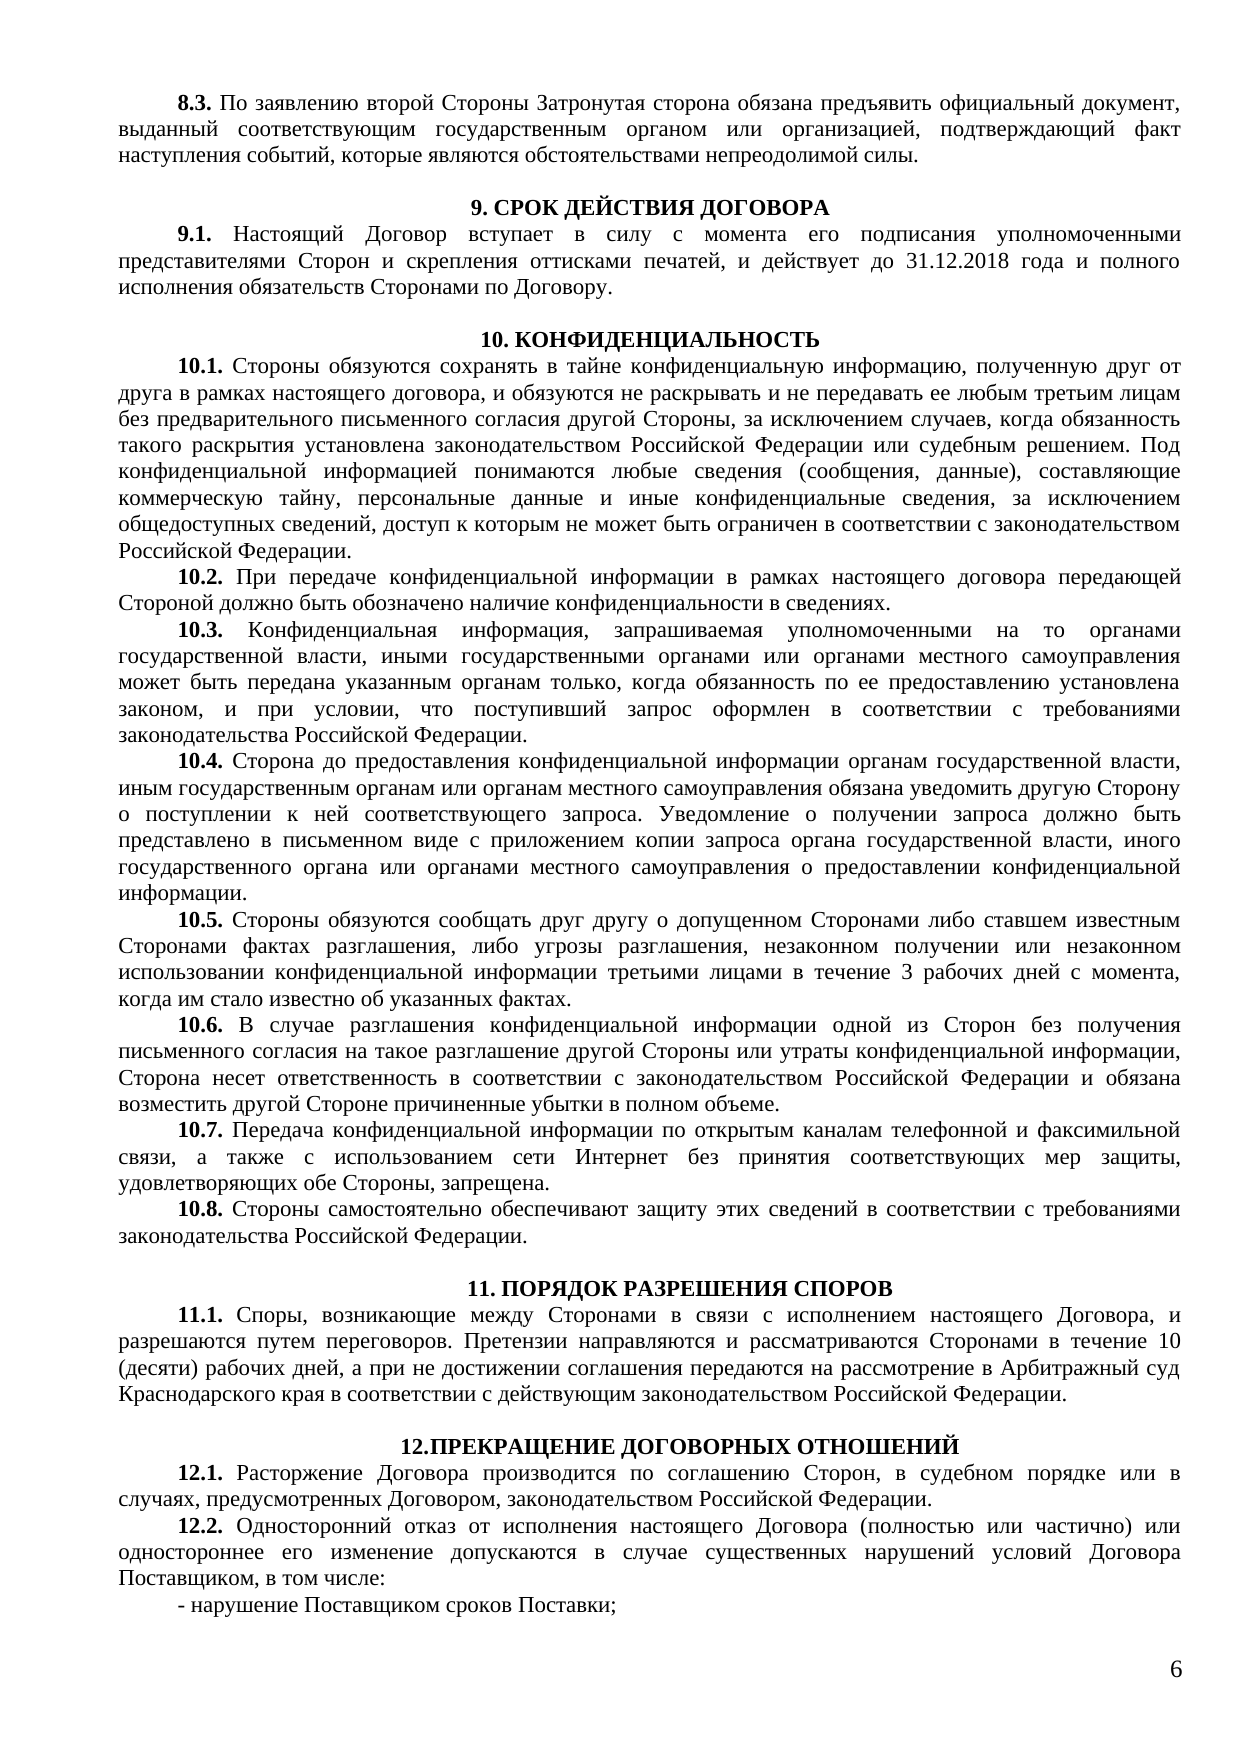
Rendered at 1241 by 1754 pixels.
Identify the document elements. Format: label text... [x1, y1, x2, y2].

text 10. КОНФИДЕНЦИАЛЬНОСТЬ [118, 326, 1182, 352]
text 9.1. Настоящий Договор вступает в силу с момента его подписания уполномоченными представителями Сторон и скрепления оттисками печатей, и действует до 31.12.2018 года и полного исполнения обязательств Сторонами по Договору. [118, 220, 1182, 299]
text 10.7. Передача конфиденциальной информации по открытым каналам телефонной и факсимильной связи, а также с использованием сети Интернет без принятия соответствующих мер защиты, удовлетворяющих обе Стороны, запрещена. [118, 1116, 1182, 1196]
text 11. ПОРЯДОК РАЗРЕШЕНИЯ СПОРОВ [177, 1274, 1182, 1301]
list Расторжение Договора производится по соглашению Сторон, в судебном порядке или в случаях, предусмотренных Договором, законодательством Российской Федерации. [118, 1459, 1182, 1512]
text 10.6. В случае разглашения конфиденциальной информации одной из Сторон без получения письменного согласия на такое разглашение другой Стороны или утраты конфиденциальной информации, Сторона несет ответственность в соответствии с законодательством Российской Федерации и обязана возместить другой Стороне причиненные убытки в полном объеме. [118, 1011, 1182, 1116]
list ПРЕКРАЩЕНИЕ ДОГОВОРНЫХ ОТНОШЕНИЙ [118, 1433, 1182, 1459]
text 9. СРОК ДЕЙСТВИЯ ДОГОВОРА [118, 194, 1182, 220]
text 10.8. Стороны самостоятельно обеспечивают защиту этих сведений в соответствии с требованиями законодательства Российской Федерации. [118, 1196, 1182, 1248]
text 10.2. При передаче конфиденциальной информации в рамках настоящего договора передающей Стороной должно быть обозначено наличие конфиденциальности в сведениях. [118, 563, 1182, 616]
list Односторонний отказ от исполнения настоящего Договора (полностью или частично) или одностороннее его изменение допускаются в случае существенных нарушений условий Договора Поставщиком, в том числе: [118, 1512, 1182, 1591]
text 10.4. Сторона до предоставления конфиденциальной информации органам государственной власти, иным государственным органам или органам местного самоуправления обязана уведомить другую Сторону о поступлении к ней соответствующего запроса. Уведомление о получении запроса должно быть представлено в письменном виде с приложением копии запроса органа государственной власти, иного государственного органа или органами местного самоуправления о предоставлении конфиденциальной информации. [118, 747, 1182, 906]
text 10.5. Стороны обязуются сообщать друг другу о допущенном Сторонами либо ставшем известным Сторонами фактах разглашения, либо угрозы разглашения, незаконном получении или незаконном использовании конфиденциальной информации третьими лицами в течение 3 рабочих дней с момента, когда им стало известно об указанных фактах. [118, 906, 1182, 1011]
text 8.3. По заявлению второй Стороны Затронутая сторона обязана предъявить официальный документ, выданный соответствующим государственным органом или организацией, подтверждающий факт наступления событий, которые являются обстоятельствами непреодолимой силы. [118, 89, 1182, 168]
text - нарушение Поставщиком сроков Поставки; [177, 1591, 1182, 1617]
text 10.3. Конфиденциальная информация, запрашиваемая уполномоченными на то органами государственной власти, иными государственными органами или органами местного самоуправления может быть передана указанным органам только, когда обязанность по ее предоставлению установлена законом, и при условии, что поступивший запрос оформлен в соответствии с требованиями законодательства Российской Федерации. [118, 616, 1182, 747]
list Споры, возникающие между Сторонами в связи с исполнением настоящего Договора, и разрешаются путем переговоров. Претензии направляются и рассматриваются Сторонами в течение 10 (десяти) рабочих дней, а при не достижении соглашения передаются на рассмотрение в Арбитражный суд Краснодарского края в соответствии с действующим законодательством Российской Федерации. [118, 1301, 1182, 1406]
text 10.1. Стороны обязуются сохранять в тайне конфиденциальную информацию, полученную друг от друга в рамках настоящего договора, и обязуются не раскрывать и не передавать ее любым третьим лицам без предварительного письменного согласия другой Стороны, за исключением случаев, когда обязанность такого раскрытия установлена законодательством Российской Федерации или судебным решением. Под конфиденциальной информацией понимаются любые сведения (сообщения, данные), составляющие коммерческую тайну, персональные данные и иные конфиденциальные сведения, за исключением общедоступных сведений, доступ к которым не может быть ограничен в соответствии с законодательством Российской Федерации. [118, 352, 1182, 563]
